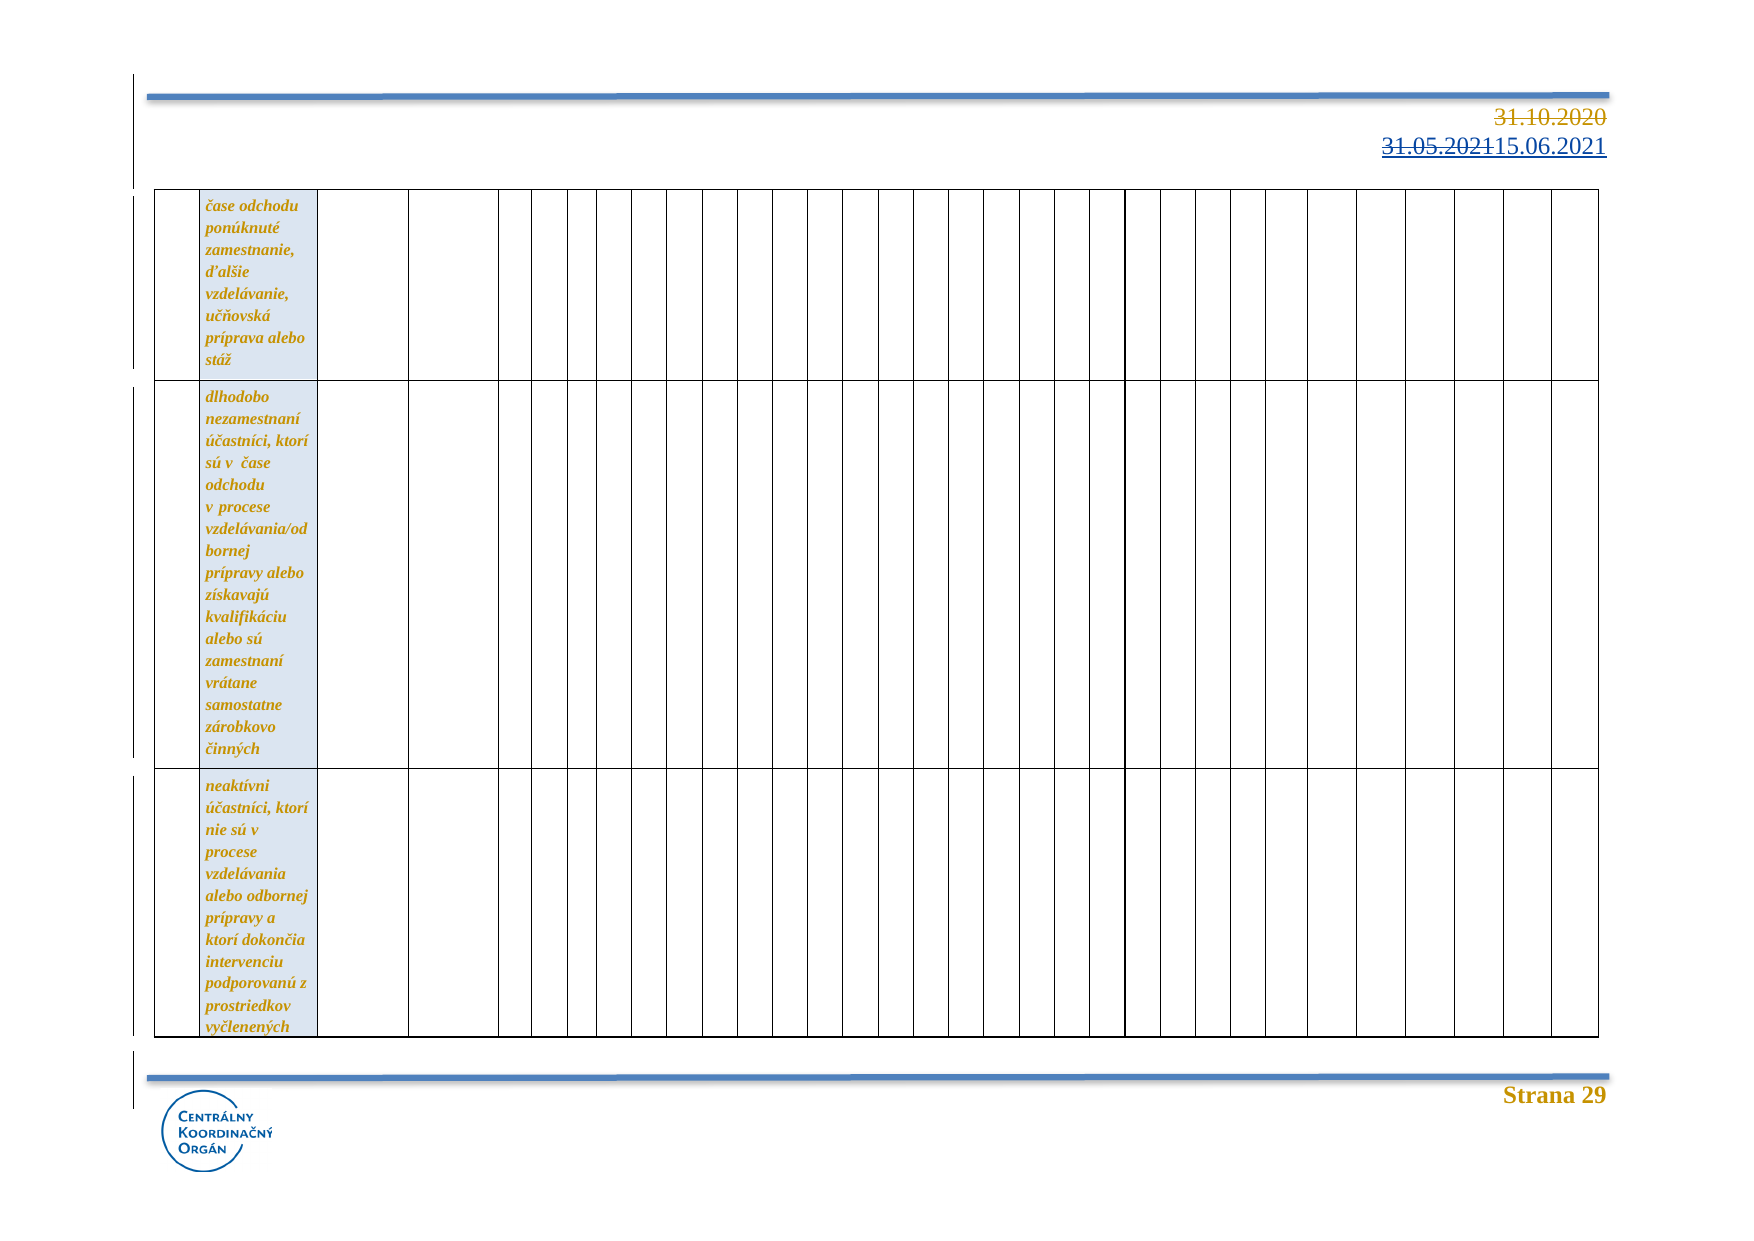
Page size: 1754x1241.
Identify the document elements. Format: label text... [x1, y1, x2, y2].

table_cell [808, 381, 842, 768]
table_cell [738, 769, 772, 1036]
table_cell [632, 381, 666, 768]
table_cell [1266, 769, 1307, 1036]
table_cell [409, 381, 498, 768]
table_cell [1552, 190, 1598, 379]
table_cell [843, 190, 878, 379]
table_cell [949, 190, 983, 379]
table_cell [773, 190, 807, 379]
table_cell [597, 190, 631, 379]
table_cell [632, 769, 666, 1036]
table_cell [1552, 769, 1598, 1036]
table_cell [1020, 769, 1054, 1036]
table_cell [499, 381, 531, 768]
table_cell [984, 190, 1019, 379]
table_cell [1161, 190, 1195, 379]
table_cell [1126, 381, 1160, 768]
table_cell [155, 769, 199, 1036]
table_cell [808, 190, 842, 379]
table_cell [1090, 381, 1124, 768]
table_cell [1406, 769, 1454, 1036]
table_cell [1126, 190, 1160, 379]
table_cell [1020, 381, 1054, 768]
table_cell [738, 381, 772, 768]
table_cell [1308, 190, 1356, 379]
table_cell [1504, 190, 1551, 379]
table_cell [1266, 381, 1307, 768]
table_cell [949, 381, 983, 768]
table_cell [1231, 190, 1265, 379]
table_cell [1552, 381, 1598, 768]
table_cell [409, 190, 498, 379]
table_cell dlhodobo nezamestnaní účastníci, ktorí sú v čase odchodu v procese vzdelávania/odbornej prípravy alebo získavajú kvalifikáciu alebo sú zamestnaní vrátane samostatne zárobkovo činných [200, 381, 317, 768]
picture [159, 1088, 272, 1171]
table_cell [1455, 190, 1503, 379]
table_cell [1266, 190, 1307, 379]
table_cell [703, 769, 737, 1036]
table_cell [843, 381, 878, 768]
table_cell [1090, 190, 1124, 379]
table_cell [1504, 769, 1551, 1036]
table_cell dlhodobo nezamestnaní účastníci, ktorým bolo v čase odchodu ponúknuté zamestnanie, ďalšie vzdelávanie, učňovská príprava alebo stáž [200, 190, 317, 379]
table_cell [632, 190, 666, 379]
table_cell [1357, 190, 1405, 379]
table_cell [1020, 190, 1054, 379]
table_cell [1055, 769, 1089, 1036]
table_cell [667, 190, 702, 379]
table_cell [984, 381, 1019, 768]
table_cell [914, 381, 948, 768]
table_cell [667, 769, 702, 1036]
table_cell [1406, 381, 1454, 768]
table_cell [738, 190, 772, 379]
table_cell [1455, 769, 1503, 1036]
table_cell [1126, 769, 1160, 1036]
table_cell [1196, 769, 1230, 1036]
table_cell [568, 190, 596, 379]
table_cell [1161, 769, 1195, 1036]
table_cell [568, 769, 596, 1036]
table_cell [568, 381, 596, 768]
table_cell [1196, 381, 1230, 768]
table_cell [1231, 769, 1265, 1036]
table_cell [1308, 769, 1356, 1036]
table_cell [318, 769, 408, 1036]
table_cell [318, 190, 408, 379]
table_cell [532, 190, 567, 379]
table_cell [703, 190, 737, 379]
table_cell [597, 769, 631, 1036]
table_cell [318, 381, 408, 768]
table_cell [1504, 381, 1551, 768]
table_cell [667, 381, 702, 768]
table_cell [1308, 381, 1356, 768]
table_cell [532, 381, 567, 768]
table_cell [1196, 190, 1230, 379]
table_cell [1090, 769, 1124, 1036]
table_cell [499, 769, 531, 1036]
table_cell [773, 769, 807, 1036]
table_cell [879, 381, 913, 768]
table_cell [1357, 769, 1405, 1036]
table_cell [1406, 190, 1454, 379]
table_cell [155, 381, 199, 768]
table_cell [843, 769, 878, 1036]
table_cell [914, 190, 948, 379]
table_cell [597, 381, 631, 768]
table_cell [914, 769, 948, 1036]
table_cell [949, 769, 983, 1036]
table_cell [499, 190, 531, 379]
table_cell [1455, 381, 1503, 768]
table_cell [409, 769, 498, 1036]
table_cell [532, 769, 567, 1036]
table_cell [1161, 381, 1195, 768]
table_cell [984, 769, 1019, 1036]
table_cell [879, 769, 913, 1036]
table_cell [773, 381, 807, 768]
table_cell [879, 190, 913, 379]
table_cell [703, 381, 737, 768]
table_cell [1231, 381, 1265, 768]
table_cell [1055, 190, 1089, 379]
table_cell [1357, 381, 1405, 768]
table_cell [808, 769, 842, 1036]
table_cell [1055, 381, 1089, 768]
